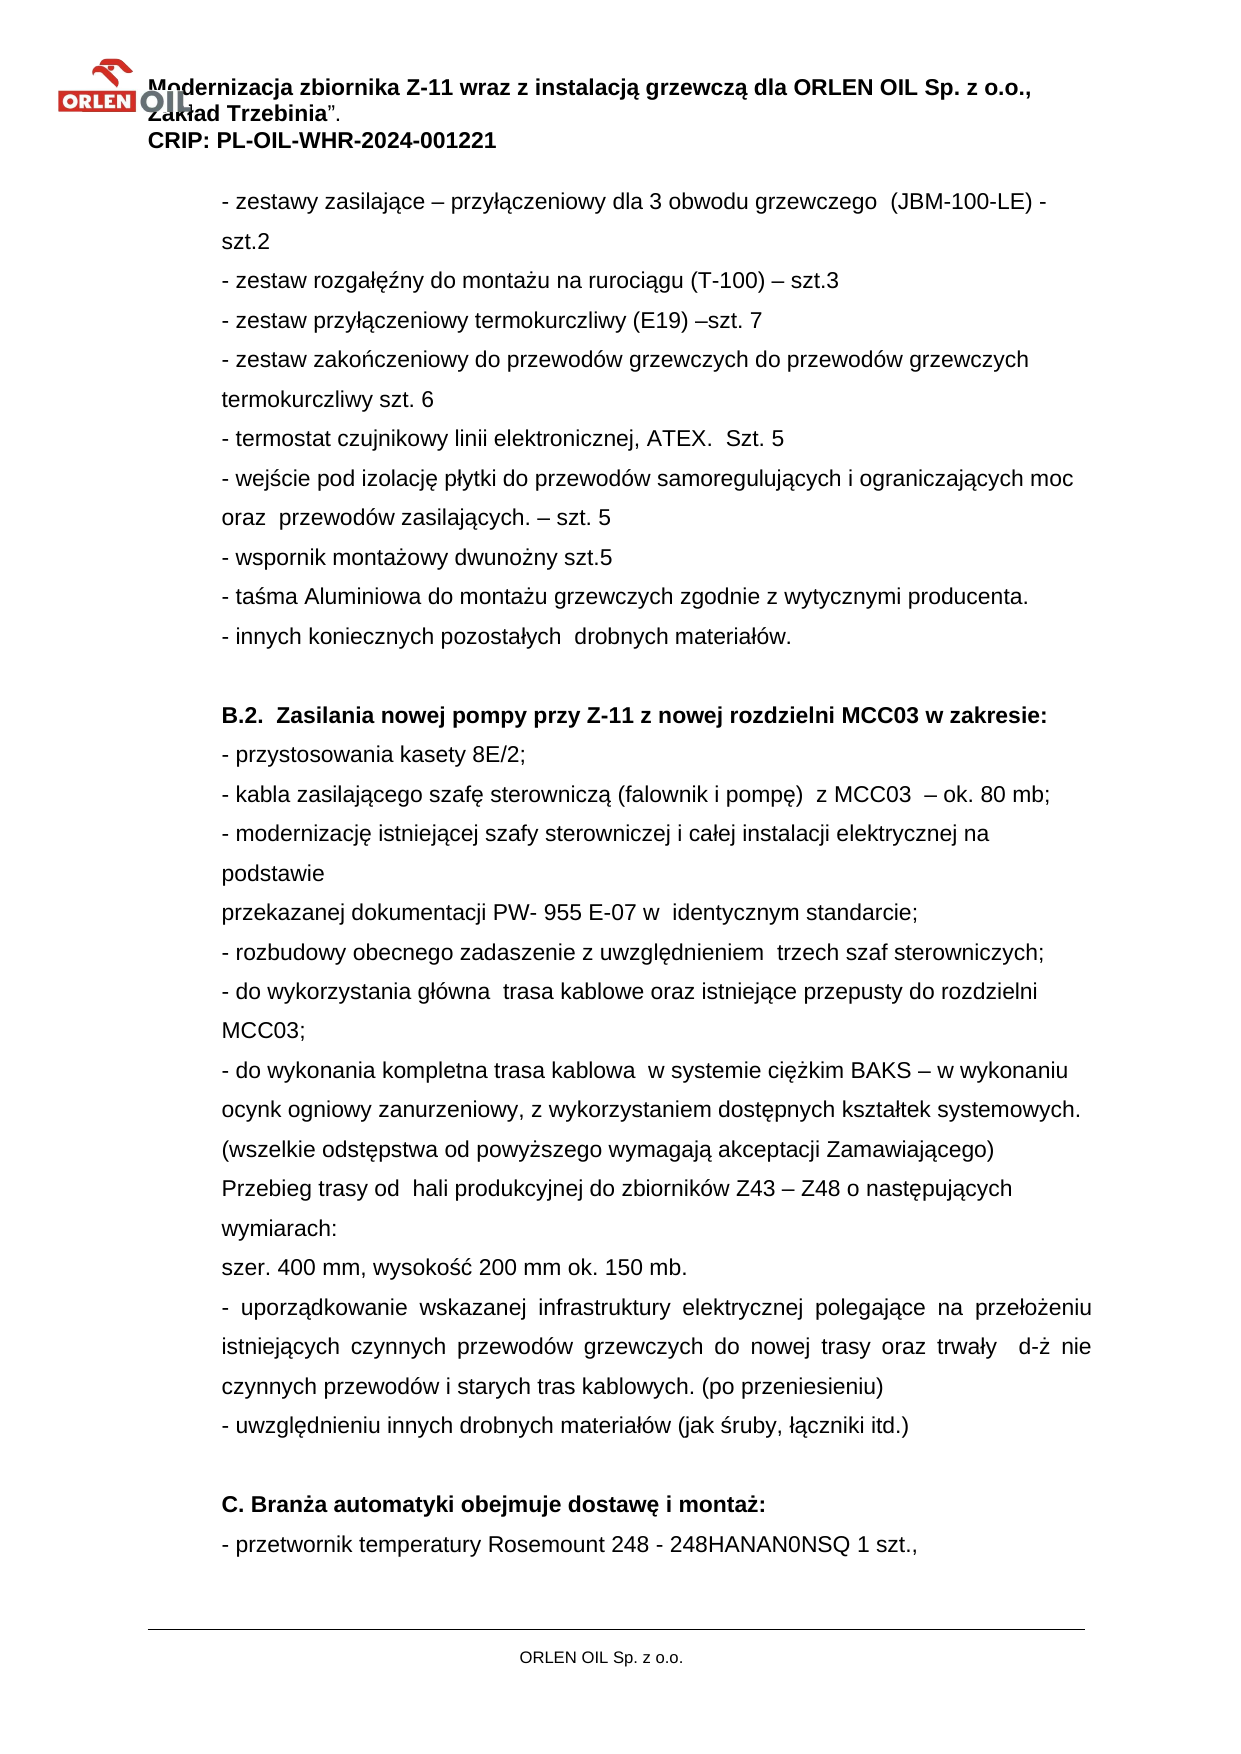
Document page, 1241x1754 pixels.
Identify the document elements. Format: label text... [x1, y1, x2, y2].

text - termostat czujnikowy linii elektronicznej, ATEX. Szt. 5 [221, 425, 1092, 452]
text - wejście pod izolację płytki do przewodów samoregulujących i ograniczających moc oraz przewodów zasilających. – szt. 5 [221, 465, 1092, 531]
text - zestaw rozgałęźny do montażu na rurociągu (T-100) – szt.3 [221, 267, 1092, 294]
text - do wykonania kompletna trasa kablowa w systemie ciężkim BAKS – w wykonaniu ocynk ogniowy zanurzeniowy, z wykorzystaniem dostępnych kształtek systemowych. (wszelkie odstępstwa od powyższego wymagają akceptacji Zamawiającego) [221, 1057, 1092, 1162]
text - kabla zasilającego szafę sterowniczą (falownik i pompę) z MCC03 – ok. 80 mb; [221, 781, 1092, 807]
text - innych koniecznych pozostałych drobnych materiałów. [221, 623, 1092, 649]
text - rozbudowy obecnego zadaszenie z uwzględnieniem trzech szaf sterowniczych; [221, 938, 1092, 965]
text szer. 400 mm, wysokość 200 mm ok. 150 mb. [221, 1254, 1092, 1281]
text - wspornik montażowy dwunożny szt.5 [221, 544, 1092, 570]
text przekazanej dokumentacji PW- 955 E-07 w identycznym standarcie; [221, 899, 1092, 925]
text - uporządkowanie wskazanej infrastruktury elektrycznej polegające na przełożeniu istniejących czynnych przewodów grzewczych do nowej trasy oraz trwały d-ż nie czynnych przewodów i starych tras kablowych. (po przeniesieniu) [221, 1294, 1092, 1399]
text - taśma Aluminiowa do montażu grzewczych zgodnie z wytycznymi producenta. [221, 583, 1092, 609]
text - zestaw zakończeniowy do przewodów grzewczych do przewodów grzewczych [221, 346, 1092, 373]
text - modernizację istniejącej szafy sterowniczej i całej instalacji elektrycznej na podstawie [221, 820, 1092, 886]
text - uwzględnieniu innych drobnych materiałów (jak śruby, łączniki itd.) [221, 1412, 1092, 1438]
text - do wykorzystania główna trasa kablowe oraz istniejące przepusty do rozdzielni MCC03; [221, 978, 1092, 1044]
text - zestawy zasilające – przyłączeniowy dla 3 obwodu grzewczego (JBM-100-LE) -szt.2 [221, 188, 1092, 254]
text - przetwornik temperatury Rosemount 248 - 248HANAN0NSQ 1 szt., [221, 1531, 1092, 1557]
text - przystosowania kasety 8E/2; [221, 741, 1092, 767]
text - zestaw przyłączeniowy termokurczliwy (E19) –szt. 7 [221, 307, 1092, 333]
text C. Branża automatyki obejmuje dostawę i montaż: [221, 1491, 1092, 1517]
text termokurczliwy szt. 6 [221, 386, 1092, 412]
text Przebieg trasy od hali produkcyjnej do zbiorników Z43 – Z48 o następujących wymiarach: [221, 1175, 1092, 1241]
text B.2. Zasilania nowej pompy przy Z-11 z nowej rozdzielni MCC03 w zakresie: [221, 702, 1092, 728]
